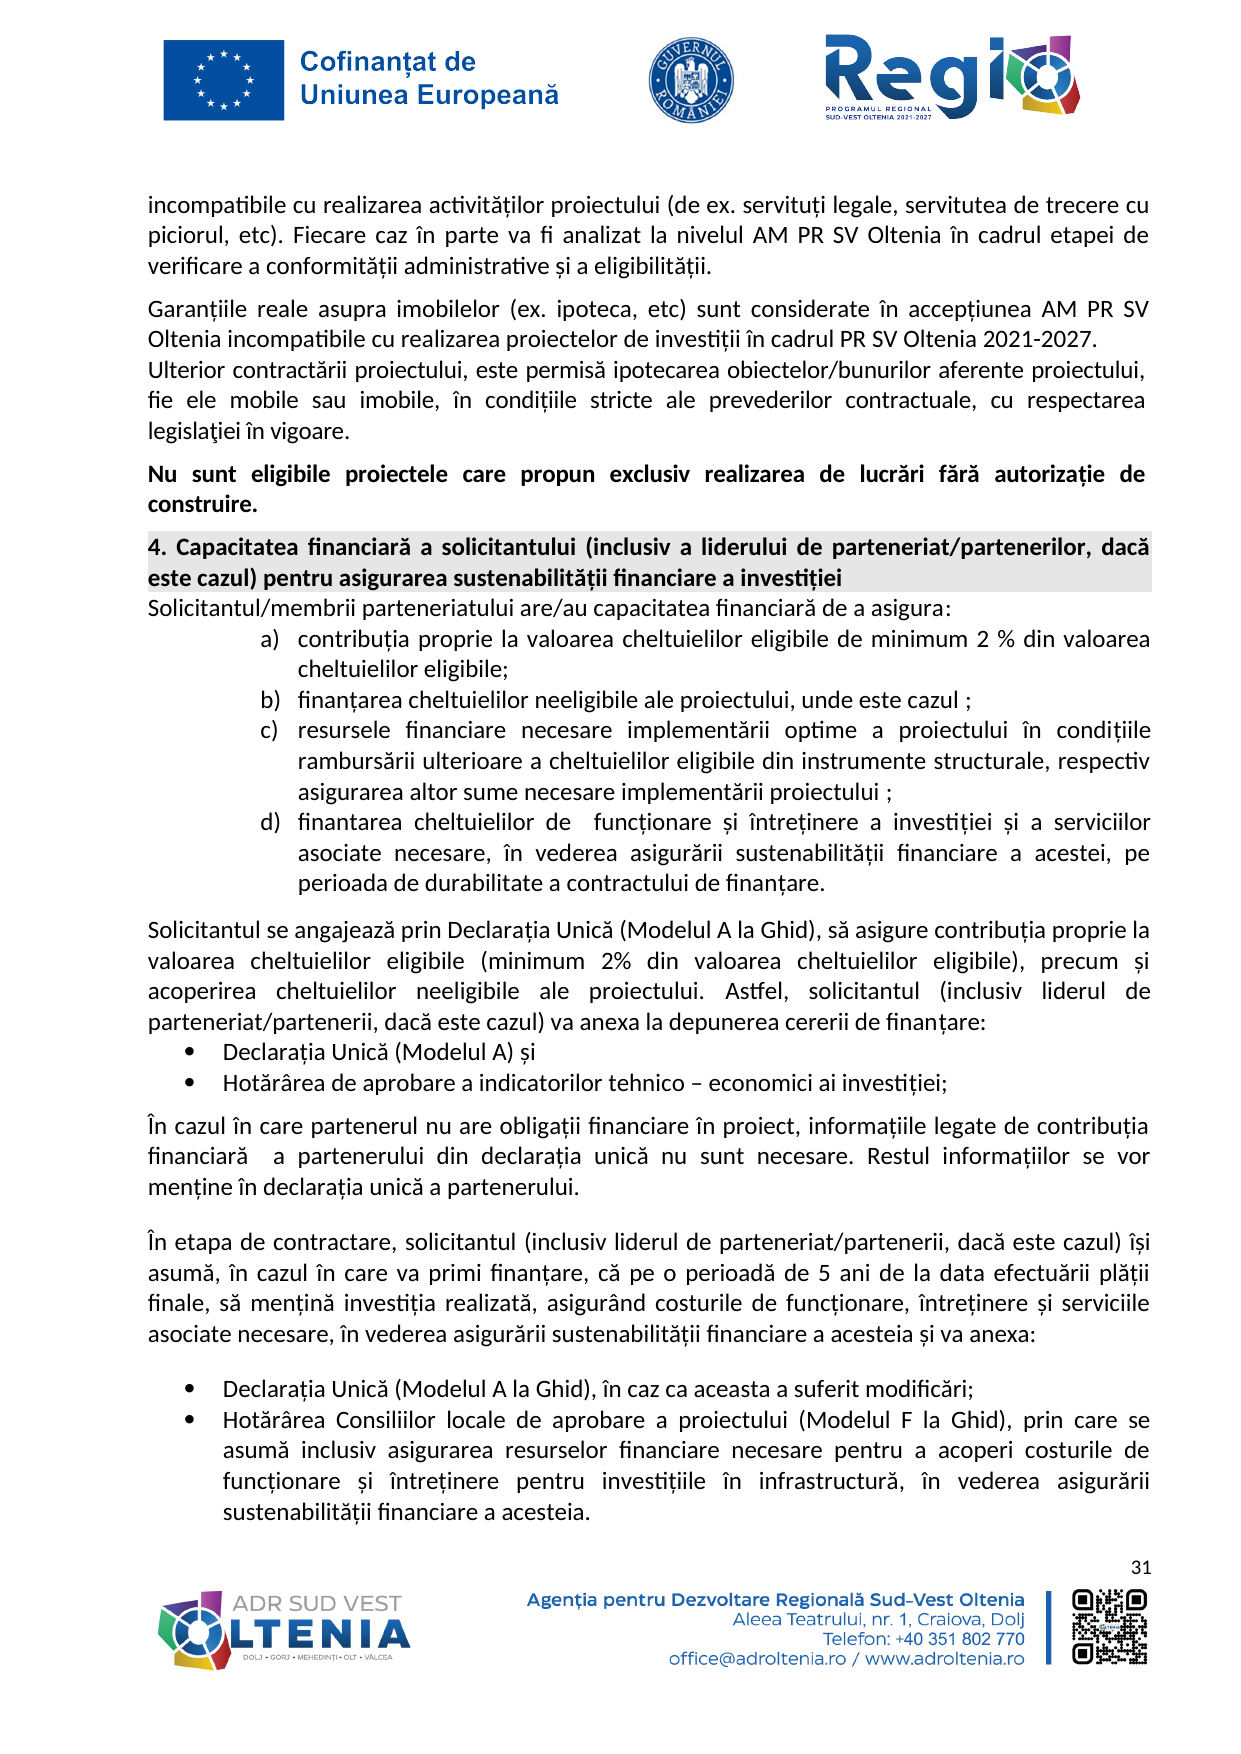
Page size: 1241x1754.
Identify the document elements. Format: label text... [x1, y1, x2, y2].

list Hotărârea Consiliilor locale de aprobare a proiectului (Modelul F la Ghid), prin care se asumă inclusiv asigurarea resurselor financiare necesare pentru a acoperi costurile de funcționare și întreținere pentru investițiile în infrastructură, în vederea asigurării sustenabilității financiare a acesteia. [185, 1404, 1152, 1526]
text 4. Capacitatea financiară a solicitantului (inclusiv a liderului de parteneriat/partenerilor, dacă este cazul) pentru asigurarea sustenabilității financiare a investiţiei [148, 531, 1152, 592]
text Solicitantul/membrii parteneriatului are/au capacitatea financiară de a asigura: [148, 592, 1152, 623]
text În etapa de contractare, solicitantul (inclusiv liderul de parteneriat/partenerii, dacă este cazul) își asumă, în cazul în care va primi finanțare, că pe o perioadă de 5 ani de la data efectuării plății finale, să mențină investiția realizată, asigurând costurile de funcționare, întreținere și serviciile asociate necesare, în vederea asigurării sustenabilității financiare a acesteia și va anexa: [148, 1227, 1152, 1349]
text Nu sunt eligibile proiectele care propun exclusiv realizarea de lucrări fără autorizație de construire. [148, 458, 1146, 519]
picture [823, 33, 1082, 122]
picture [645, 35, 739, 125]
list resursele financiare necesare implementării optime a proiectului în condiţiile rambursării ulterioare a cheltuielilor eligibile din instrumente structurale, respectiv asigurarea altor sume necesare implementării proiectului ; [260, 714, 1152, 806]
text Garanțiile reale asupra imobilelor (ex. ipoteca, etc) sunt considerate în accepțiunea AM PR SV Oltenia incompatibile cu realizarea proiectelor de investiții în cadrul PR SV Oltenia 2021-2027. [148, 293, 1152, 354]
text Ulterior contractării proiectului, este permisă ipotecarea obiectelor/bunurilor aferente proiectului, fie ele mobile sau imobile, în condițiile stricte ale prevederilor contractuale, cu respectarea legislaţiei în vigoare. [148, 354, 1146, 445]
text În cazul în care partenerul nu are obligații financiare în proiect, informațiile legate de contribuția financiară a partenerului din declarația unică nu sunt necesare. Restul informațiilor se vor menține în declarația unică a partenerului. [148, 1110, 1152, 1202]
picture [148, 1579, 1152, 1677]
list finantarea cheltuielilor de funcționare și întreținere a investiţiei și a serviciilor asociate necesare, în vederea asigurării sustenabilității financiare a acestei, pe perioada de durabilitate a contractului de finanţare. [260, 806, 1152, 898]
list Hotărârea de aprobare a indicatorilor tehnico – economici ai investiţiei; [185, 1067, 1152, 1097]
picture [158, 35, 561, 124]
list finanţarea cheltuielilor neeligibile ale proiectului, unde este cazul ; [260, 684, 1152, 714]
list contribuţia proprie la valoarea cheltuielilor eligibile de minimum 2 % din valoarea cheltuielilor eligibile; [260, 623, 1152, 684]
list Declaraţia Unică (Modelul A la Ghid), în caz ca aceasta a suferit modificări; [185, 1374, 1152, 1404]
text Solicitantul se angajează prin Declaraţia Unică (Modelul A la Ghid), să asigure contribuția proprie la valoarea cheltuielilor eligibile (minimum 2% din valoarea cheltuielilor eligibile), precum și acoperirea cheltuielilor neeligibile ale proiectului. Astfel, solicitantul (inclusiv liderul de parteneriat/partenerii, dacă este cazul) va anexa la depunerea cererii de finanţare: [148, 914, 1152, 1036]
list Declaraţia Unică (Modelul A) şi [185, 1036, 1152, 1067]
